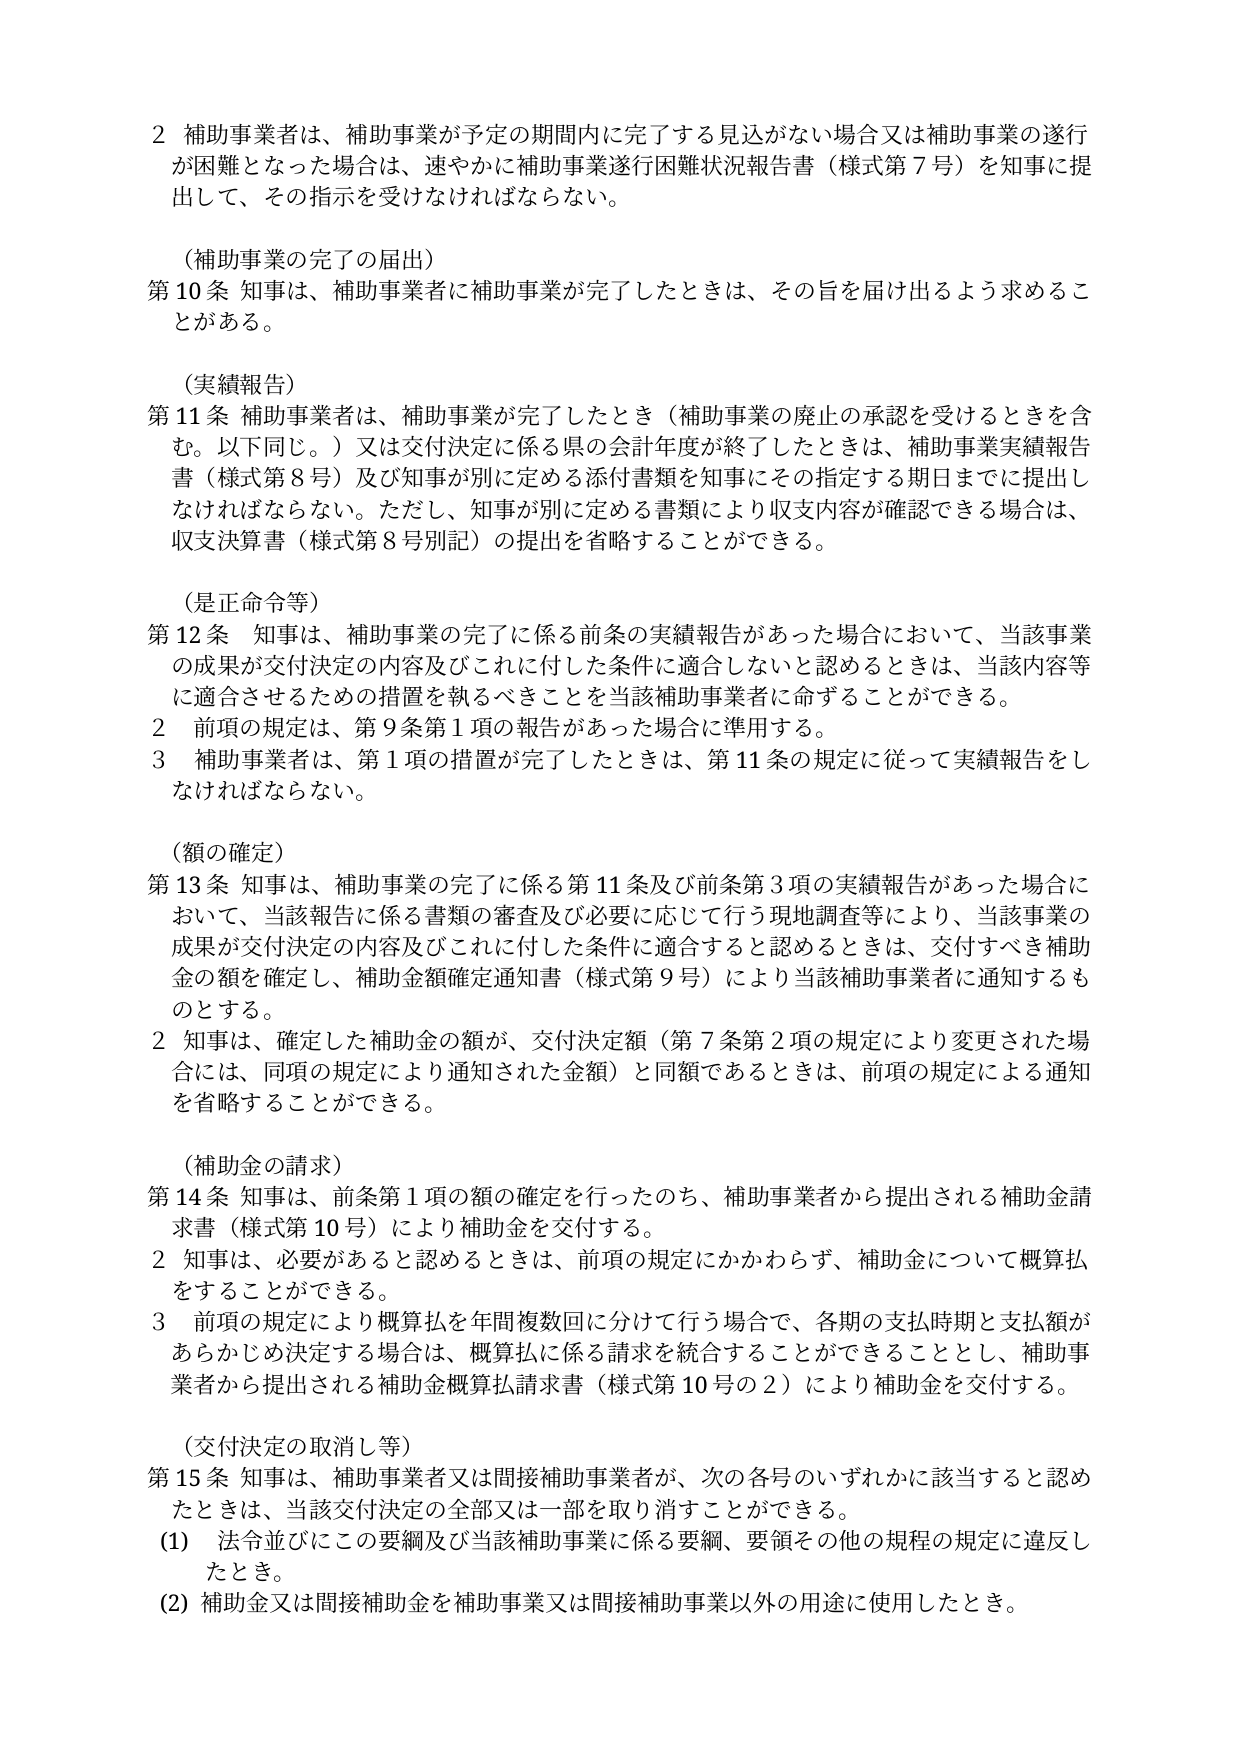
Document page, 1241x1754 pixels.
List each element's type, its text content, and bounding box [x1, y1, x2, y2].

text （是正命令等） [148, 587, 1092, 618]
text 第10条 知事は、補助事業者に補助事業が完了したときは、その旨を届け出るよう求めることがある。 [148, 274, 1092, 337]
text （補助事業の完了の届出） [148, 243, 1092, 274]
text 第13条 知事は、補助事業の完了に係る第11条及び前条第３項の実績報告があった場合において、当該報告に係る書類の審査及び必要に応じて行う現地調査等により、当該事業の成果が交付決定の内容及びこれに付した条件に適合すると認めるときは、交付すべき補助金の額を確定し、補助金額確定通知書（様式第９号）により当該補助事業者に通知するものとする。 [148, 868, 1092, 1024]
text 第14条 知事は、前条第１項の額の確定を行ったのち、補助事業者から提出される補助金請求書（様式第10号）により補助金を交付する。 [148, 1181, 1092, 1243]
text ２ 知事は、確定した補助金の額が、交付決定額（第７条第２項の規定により変更された場合には、同項の規定により通知された金額）と同額であるときは、前項の規定による通知を省略することができる。 [148, 1024, 1092, 1118]
text 第11条 補助事業者は、補助事業が完了したとき（補助事業の廃止の承認を受けるときを含む。以下同じ。）又は交付決定に係る県の会計年度が終了したときは、補助事業実績報告書（様式第８号）及び知事が別に定める添付書類を知事にその指定する期日までに提出しなければならない。ただし、知事が別に定める書類により収支内容が確認できる場合は、収支決算書（様式第８号別記）の提出を省略することができる。 [148, 399, 1092, 556]
text （額の確定） [148, 837, 1092, 868]
text ２ 前項の規定は、第９条第１項の報告があった場合に準用する。 [148, 712, 1092, 743]
text (2) 補助金又は間接補助金を補助事業又は間接補助事業以外の用途に使用したとき。 [148, 1587, 1092, 1618]
text （交付決定の取消し等） [148, 1431, 1092, 1462]
text ３ 前項の規定により概算払を年間複数回に分けて行う場合で、各期の支払時期と支払額があらかじめ決定する場合は、概算払に係る請求を統合することができることとし、補助事業者から提出される補助金概算払請求書（様式第10号の２）により補助金を交付する。 [148, 1306, 1092, 1399]
text （実績報告） [148, 368, 1092, 399]
text ２ 知事は、必要があると認めるときは、前項の規定にかかわらず、補助金について概算払をすることができる。 [148, 1243, 1092, 1306]
text ２ 補助事業者は、補助事業が予定の期間内に完了する見込がない場合又は補助事業の遂行が困難となった場合は、速やかに補助事業遂行困難状況報告書（様式第７号）を知事に提出して、その指示を受けなければならない。 [148, 118, 1092, 212]
text 第12条 知事は、補助事業の完了に係る前条の実績報告があった場合において、当該事業の成果が交付決定の内容及びこれに付した条件に適合しないと認めるときは、当該内容等に適合させるための措置を執るべきことを当該補助事業者に命ずることができる。 [148, 618, 1092, 712]
text ３ 補助事業者は、第１項の措置が完了したときは、第11条の規定に従って実績報告をしなければならない。 [148, 743, 1092, 806]
text (1) 法令並びにこの要綱及び当該補助事業に係る要綱、要領その他の規程の規定に違反したとき。 [148, 1524, 1092, 1587]
text （補助金の請求） [148, 1149, 1092, 1181]
text 第15条 知事は、補助事業者又は間接補助事業者が、次の各号のいずれかに該当すると認めたときは、当該交付決定の全部又は一部を取り消すことができる。 [148, 1462, 1092, 1524]
